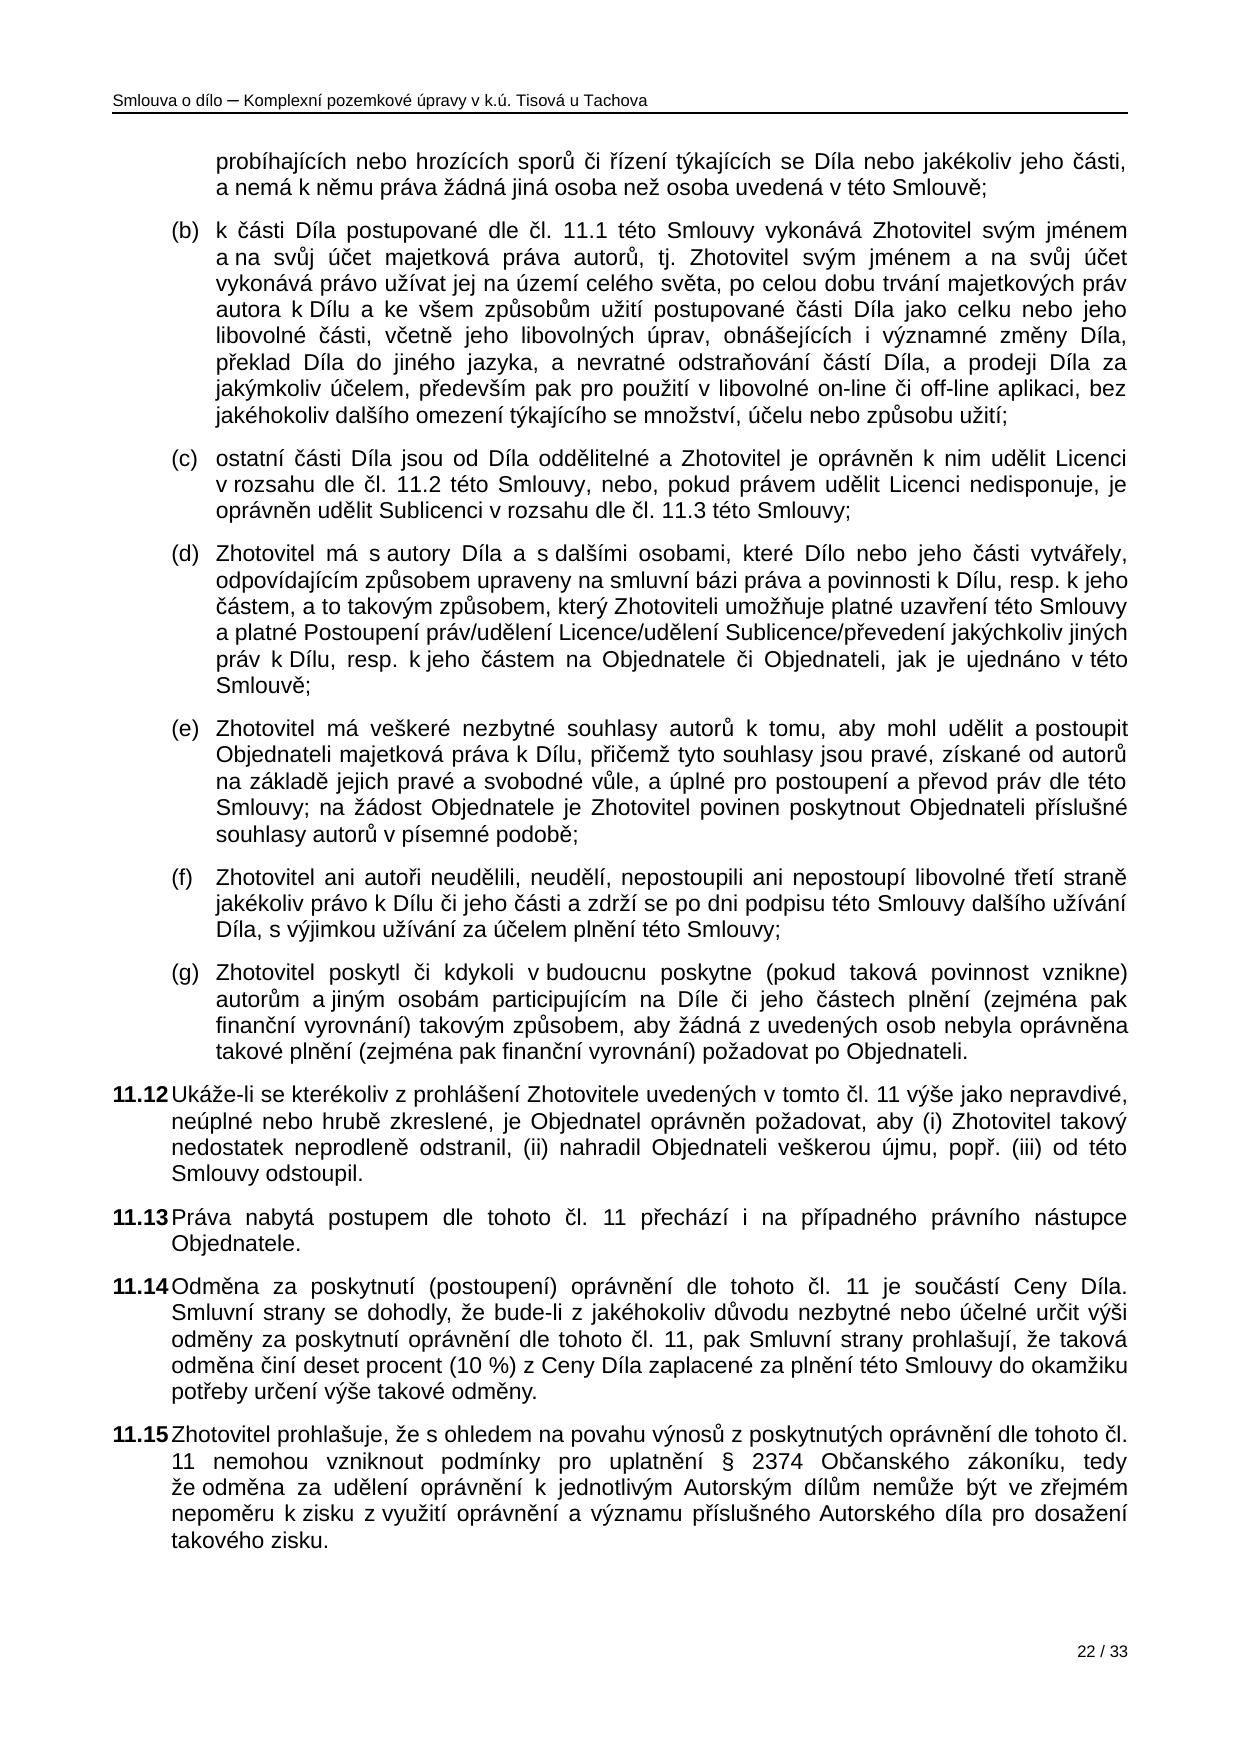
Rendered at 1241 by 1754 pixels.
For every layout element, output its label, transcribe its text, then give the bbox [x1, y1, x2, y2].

text Zhotovitel poskytl či kdykoli v budoucnu poskytne (pokud taková povinnost vznikne) autorům a jiným osobám participujícím na Díle či jeho částech plnění (zejména pak finanční vyrovnání) takovým způsobem, aby žádná z uvedených osob nebyla oprávněna takové plnění (zejména pak finanční vyrovnání) požadovat po Objednateli. [171, 959, 1128, 1065]
text Zhotovitel má veškeré nezbytné souhlasy autorů k tomu, aby mohl udělit a postoupit Objednateli majetková práva k Dílu, přičemž tyto souhlasy jsou pravé, získané od autorů na základě jejich pravé a svobodné vůle, a úplné pro postoupení a převod práv dle této Smlouvy; na žádost Objednatele je Zhotovitel povinen poskytnout Objednateli příslušné souhlasy autorů v písemné podobě; [171, 715, 1128, 847]
text Ukáže-li se kterékoliv z prohlášení Zhotovitele uvedených v tomto čl. 11 výše jako nepravdivé, neúplné nebo hrubě zkreslené, je Objednatel oprávněn požadovat, aby (i) Zhotovitel takový nedostatek neprodleně odstranil, (ii) nahradil Objednateli veškerou újmu, popř. (iii) od této Smlouvy odstoupil. [112, 1081, 1128, 1187]
text ostatní části Díla jsou od Díla oddělitelné a Zhotovitel je oprávněn k nim udělit Licenci v rozsahu dle čl. 11.2 této Smlouvy, nebo, pokud právem udělit Licenci nedisponuje, je oprávněn udělit Sublicenci v rozsahu dle čl. 11.3 této Smlouvy; [171, 444, 1128, 524]
text Zhotovitel má s autory Díla a s dalšími osobami, které Dílo nebo jeho části vytvářely, odpovídajícím způsobem upraveny na smluvní bázi práva a povinnosti k Dílu, resp. k jeho částem, a to takovým způsobem, který Zhotoviteli umožňuje platné uzavření této Smlouvy a platné Postoupení práv/udělení Licence/udělení Sublicence/převedení jakýchkoliv jiných práv k Dílu, resp. k jeho částem na Objednatele či Objednateli, jak je ujednáno v této Smlouvě; [171, 540, 1128, 698]
text Práva nabytá postupem dle tohoto čl. 11 přechází i na případného právního nástupce Objednatele. [112, 1203, 1128, 1256]
text k části Díla postupované dle čl. 11.1 této Smlouvy vykonává Zhotovitel svým jménem a na svůj účet majetková práva autorů, tj. Zhotovitel svým jménem a na svůj účet vykonává právo užívat jej na území celého světa, po celou dobu trvání majetkových práv autora k Dílu a ke všem způsobům užití postupované části Díla jako celku nebo jeho libovolné části, včetně jeho libovolných úprav, obnášejících i významné změny Díla, překlad Díla do jiného jazyka, a nevratné odstraňování částí Díla, a prodeji Díla za jakýmkoliv účelem, především pak pro použití v libovolné on-line či off-line aplikaci, bez jakéhokoliv dalšího omezení týkajícího se množství, účelu nebo způsobu užití; [171, 217, 1128, 428]
text Odměna za poskytnutí (postoupení) oprávnění dle tohoto čl. 11 je součástí Ceny Díla. Smluvní strany se dohodly, že bude-li z jakéhokoliv důvodu nezbytné nebo účelné určit výši odměny za poskytnutí oprávnění dle tohoto čl. 11, pak Smluvní strany prohlašují, že taková odměna činí deset procent (10 %) z Ceny Díla zaplacené za plnění této Smlouvy do okamžiku potřeby určení výše takové odměny. [112, 1273, 1128, 1404]
text Zhotovitel prohlašuje, že s ohledem na povahu výnosů z poskytnutých oprávnění dle tohoto čl. 11 nemohou vzniknout podmínky pro uplatnění § 2374 Občanského zákoníku, tedy že odměna za udělení oprávnění k jednotlivým Autorským dílům nemůže být ve zřejmém nepoměru k zisku z využití oprávnění a významu příslušného Autorského díla pro dosažení takového zisku. [112, 1421, 1128, 1553]
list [171, 148, 1128, 200]
text Zhotovitel ani autoři neudělili, neudělí, nepostoupili ani nepostoupí libovolné třetí straně jakékoliv právo k Dílu či jeho části a zdrží se po dni podpisu této Smlouvy dalšího užívání Díla, s výjimkou užívání za účelem plnění této Smlouvy; [171, 863, 1128, 943]
